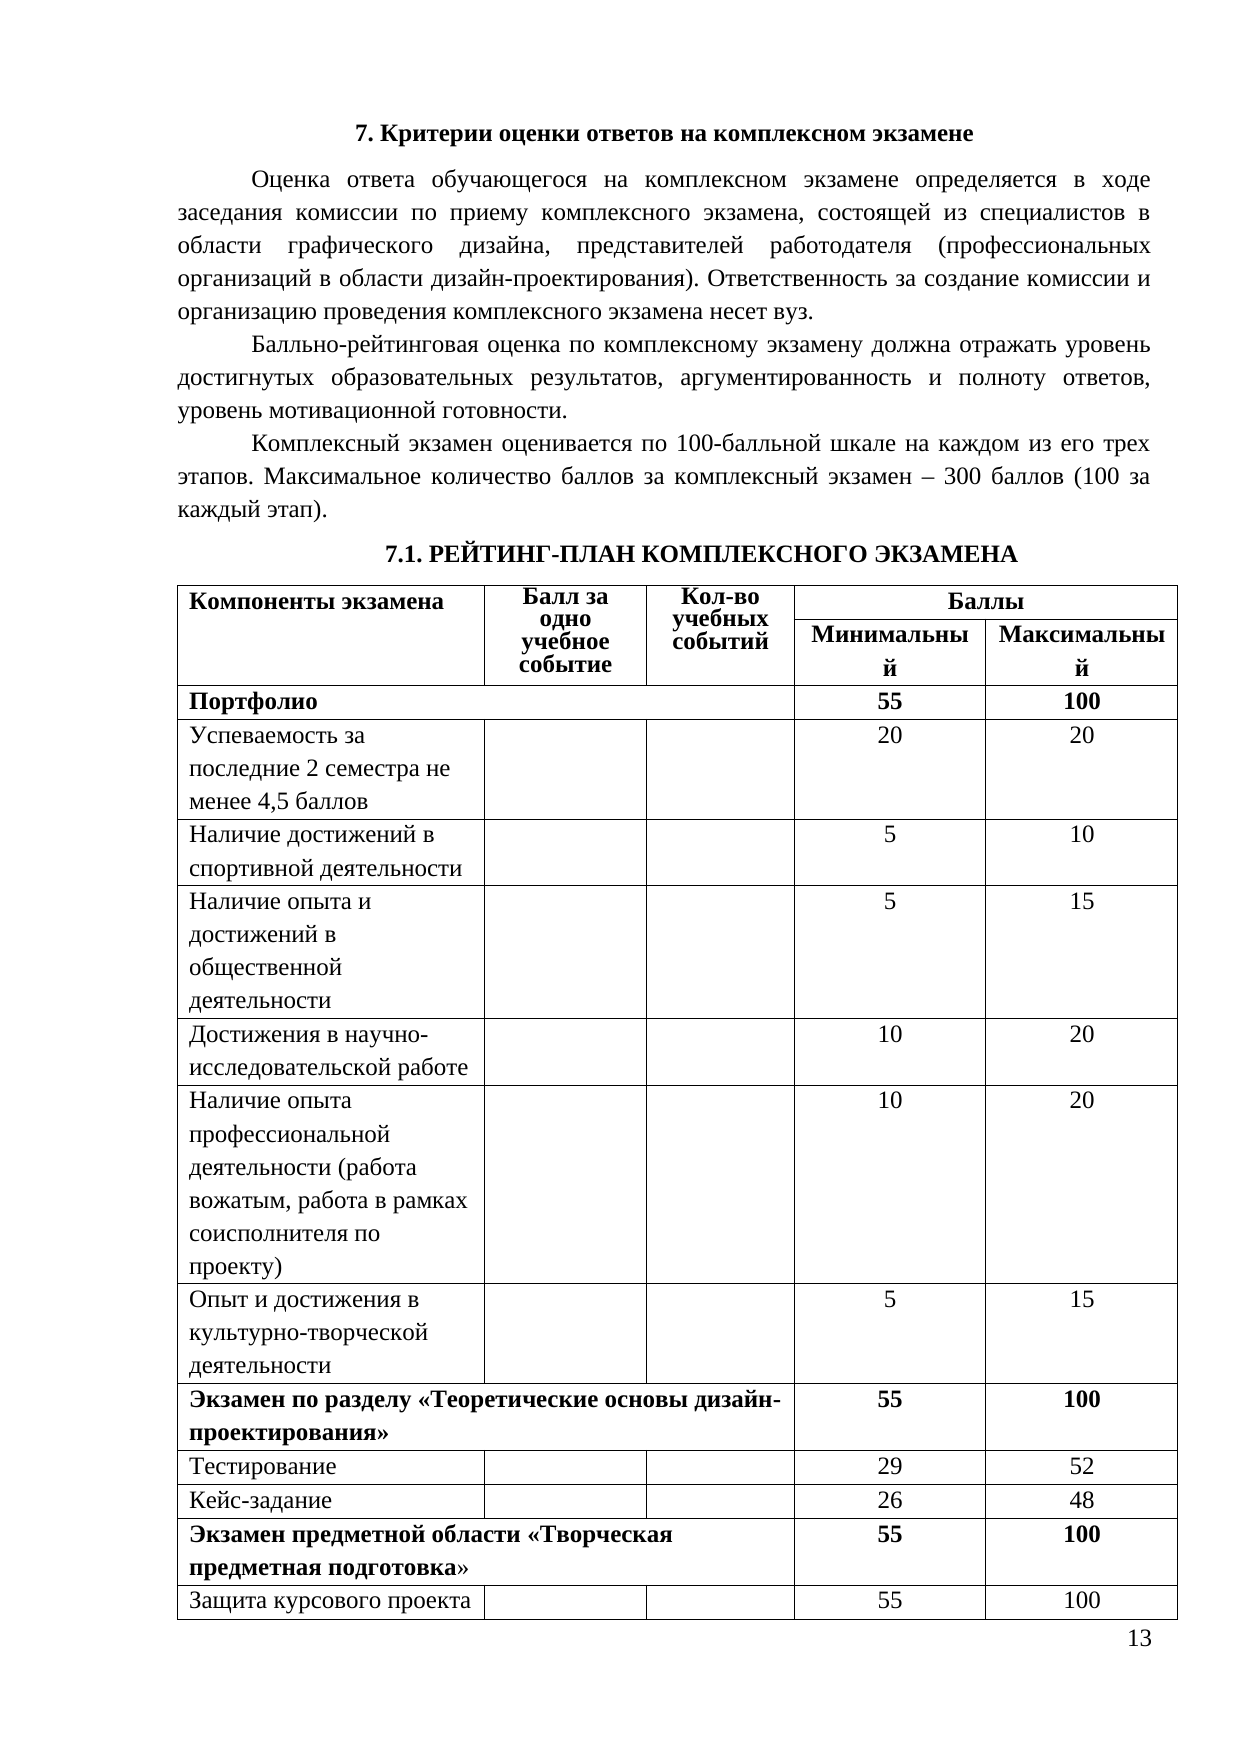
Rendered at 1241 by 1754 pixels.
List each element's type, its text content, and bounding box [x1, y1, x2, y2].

table_cell Минимальный [795, 620, 985, 685]
table_header Балл за одно учебное событие [485, 586, 646, 685]
text 7.1. РЕЙТИНГ-пЛАН комплексного экзамена [177, 539, 1152, 568]
table_cell [647, 1019, 794, 1084]
table_cell Наличие опыта профессиональной деятельности (работа вожатым, работа в рамках соисполнителя по проекту) [178, 1086, 484, 1283]
table_cell [485, 1451, 646, 1484]
table_cell 5 [795, 886, 985, 1018]
table_cell 100 [986, 1586, 1177, 1618]
table_cell 55 [795, 1519, 985, 1584]
table_cell Кейс-задание [178, 1485, 484, 1518]
table_cell [647, 886, 794, 1018]
table_cell 15 [986, 886, 1177, 1018]
table_cell 55 [795, 686, 985, 719]
table_cell [647, 720, 794, 818]
text Комплексный экзамен оценивается по 100-балльной шкале на каждом из его трех этапов. Максимальное количество баллов за комплексный экзамен – 300 баллов (100 за каждый этап). [177, 428, 1152, 523]
table_cell 20 [795, 720, 985, 818]
table_header Баллы [795, 586, 1177, 618]
table_cell 5 [795, 1284, 985, 1383]
table_cell 20 [986, 1019, 1177, 1084]
table_cell 10 [795, 1019, 985, 1084]
table_cell Максимальный [986, 620, 1177, 685]
table_cell 55 [795, 1586, 985, 1618]
table_cell [647, 1451, 794, 1484]
table_cell 10 [986, 820, 1177, 885]
table_cell Экзамен предметной области «Творческая предметная подготовка» [178, 1519, 794, 1584]
table_cell 52 [986, 1451, 1177, 1484]
table_cell [647, 1086, 794, 1283]
table_cell [485, 720, 646, 818]
table_cell [485, 1586, 646, 1618]
table_cell [647, 1485, 794, 1518]
table_cell 55 [795, 1384, 985, 1450]
table_cell 48 [986, 1485, 1177, 1518]
text 7. Критерии оценки ответов на комплексном экзамене [177, 118, 1152, 147]
table_cell 15 [986, 1284, 1177, 1383]
table_cell Экзамен по разделу «Теоретические основы дизайн-проектирования» [178, 1384, 794, 1450]
table_cell Наличие опыта и достижений в общественной деятельности [178, 886, 484, 1018]
table_cell 100 [986, 1519, 1177, 1584]
table_cell 20 [986, 720, 1177, 818]
text Балльно-рейтинговая оценка по комплексному экзамену должна отражать уровень достигнутых образовательных результатов, аргументированность и полноту ответов, уровень мотивационной готовности. [177, 329, 1152, 423]
table_cell 100 [986, 686, 1177, 719]
table_cell 5 [795, 820, 985, 885]
table_header Кол-во учебных событий [647, 586, 794, 685]
table_cell Наличие достижений в спортивной деятельности [178, 820, 484, 885]
table_cell 29 [795, 1451, 985, 1484]
table_cell [647, 1586, 794, 1618]
table_cell Тестирование [178, 1451, 484, 1484]
table_cell [485, 1086, 646, 1283]
table_cell Опыт и достижения в культурно-творческой деятельности [178, 1284, 484, 1383]
table_header Компоненты экзамена [178, 586, 484, 685]
table_cell Достижения в научно-исследовательской работе [178, 1019, 484, 1084]
text Оценка ответа обучающегося на комплексном экзамене определяется в ходе заседания комиссии по приему комплексного экзамена, состоящей из специалистов в области графического дизайна, представителей работодателя (профессиональных организаций в области дизайн-проектирования). Ответственность за создание комиссии и организацию проведения комплексного экзамена несет вуз. [177, 164, 1152, 324]
table_cell [485, 1019, 646, 1084]
table_cell [485, 886, 646, 1018]
table_cell [485, 1284, 646, 1383]
table_cell 10 [795, 1086, 985, 1283]
table_cell 100 [986, 1384, 1177, 1450]
table_cell 26 [795, 1485, 985, 1518]
table_cell Успеваемость за последние 2 семестра не менее 4,5 баллов [178, 720, 484, 818]
table_cell 20 [986, 1086, 1177, 1283]
table_cell [647, 820, 794, 885]
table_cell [178, 1586, 484, 1618]
table_cell [485, 1485, 646, 1518]
table_cell [485, 820, 646, 885]
table_cell [647, 1284, 794, 1383]
table_cell Портфолио [178, 686, 794, 719]
